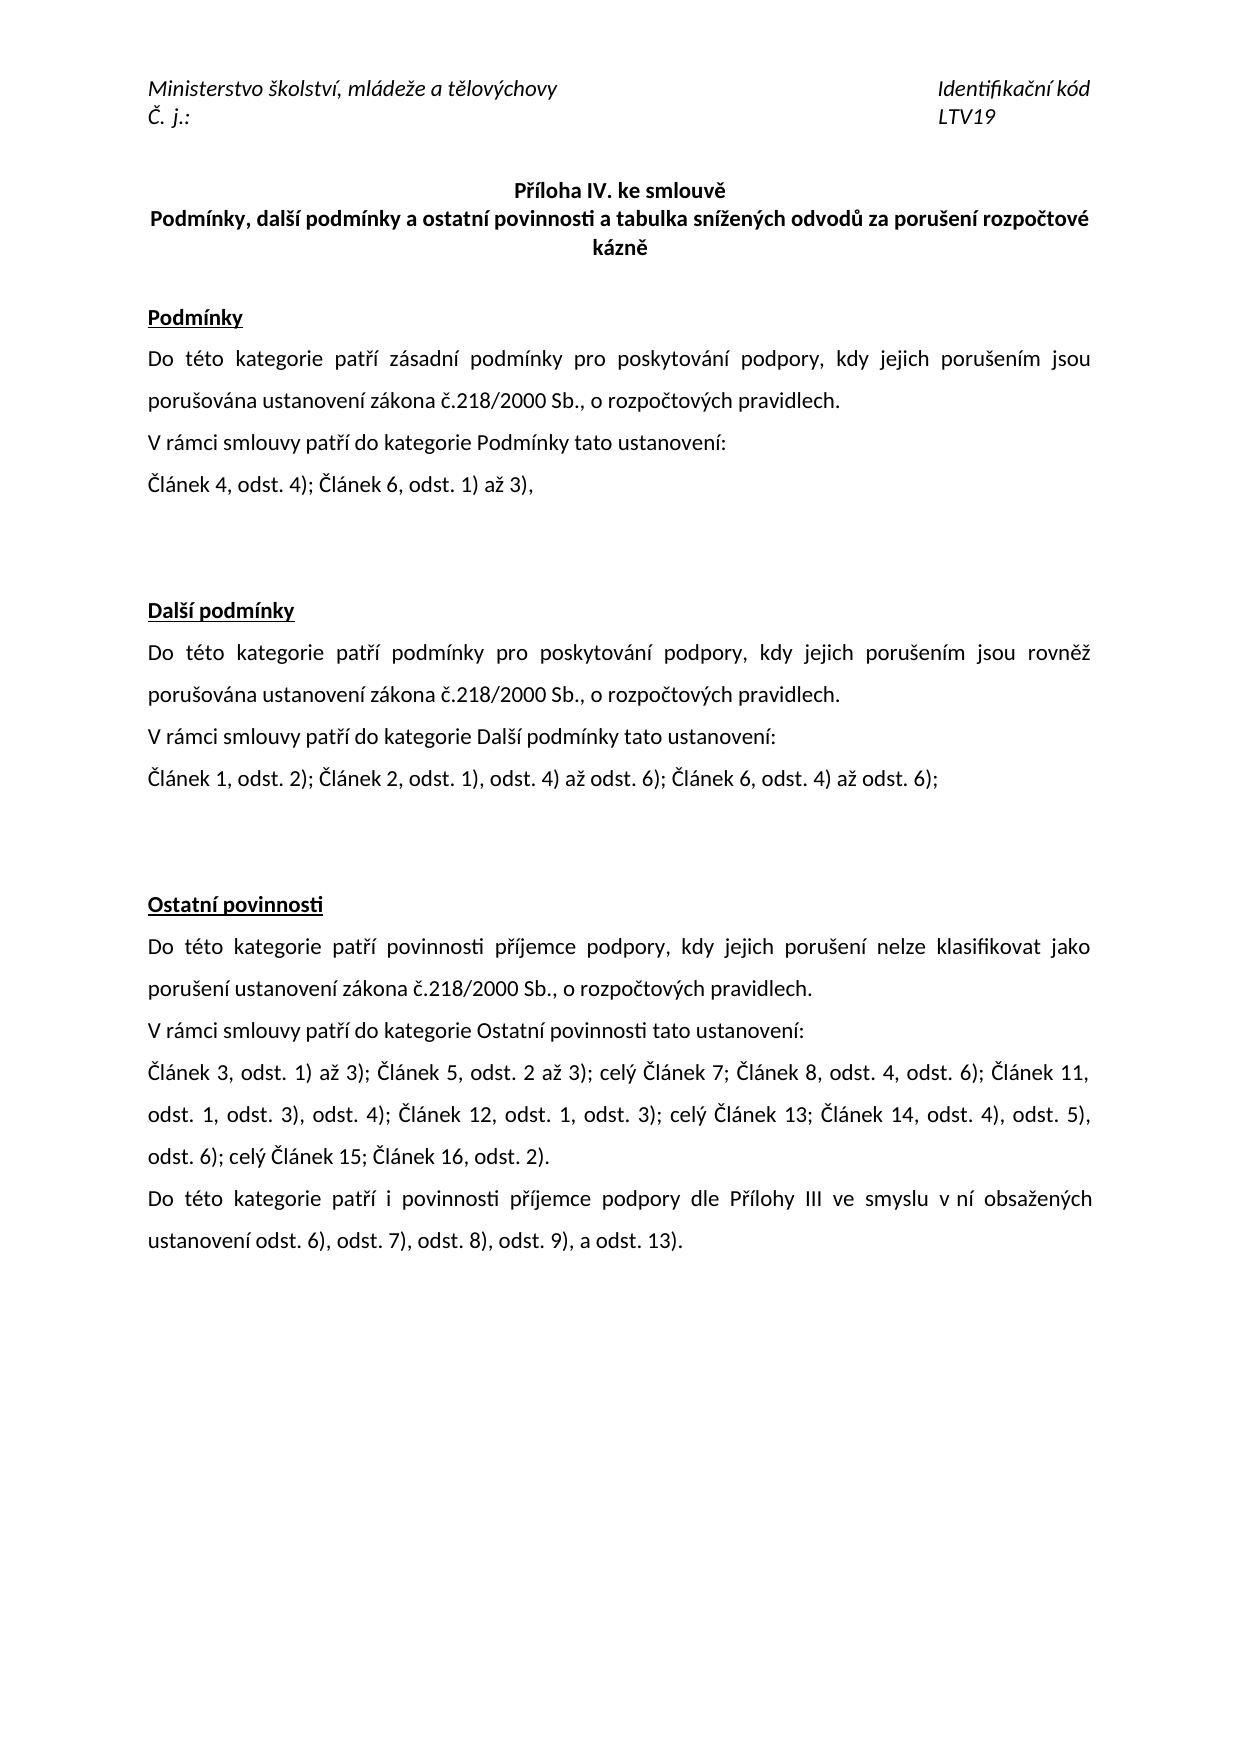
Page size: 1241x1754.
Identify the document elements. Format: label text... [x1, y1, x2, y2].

text Do této kategorie patří zásadní podmínky pro poskytování podpory, kdy jejich porušením jsou porušována ustanovení zákona č.218/2000 Sb., o rozpočtových pravidlech. [148, 344, 1093, 414]
text Ostatní povinnosti [148, 890, 1093, 918]
text Další podmínky [148, 596, 1093, 624]
text Příloha IV. ke smlouvě [148, 177, 1093, 204]
text Článek 4, odst. 4); Článek 6, odst. 1) až 3), [148, 471, 1093, 498]
text Podmínky, další podmínky a ostatní povinnosti a tabulka snížených odvodů za porušení rozpočtové kázně [148, 204, 1093, 261]
text Do této kategorie patří i povinnosti příjemce podpory dle Přílohy III ve smyslu v ní obsažených ustanovení odst. 6), odst. 7), odst. 8), odst. 9), a odst. 13). [148, 1184, 1093, 1254]
text V rámci smlouvy patří do kategorie Podmínky tato ustanovení: [148, 428, 1093, 457]
text Článek 3, odst. 1) až 3); Článek 5, odst. 2 až 3); celý Článek 7; Článek 8, odst. 4, odst. 6); Článek 11, odst. 1, odst. 3), odst. 4); Článek 12, odst. 1, odst. 3); celý Článek 13; Článek 14, odst. 4), odst. 5), odst. 6); celý Článek 15; Článek 16, odst. 2). [148, 1058, 1093, 1170]
text Podmínky [148, 303, 1093, 331]
text Do této kategorie patří podmínky pro poskytování podpory, kdy jejich porušením jsou rovněž porušována ustanovení zákona č.218/2000 Sb., o rozpočtových pravidlech. [148, 638, 1093, 708]
text V rámci smlouvy patří do kategorie Ostatní povinnosti tato ustanovení: [148, 1016, 1093, 1044]
text Do této kategorie patří povinnosti příjemce podpory, kdy jejich porušení nelze klasifikovat jako porušení ustanovení zákona č.218/2000 Sb., o rozpočtových pravidlech. [148, 932, 1093, 1002]
text Článek 1, odst. 2); Článek 2, odst. 1), odst. 4) až odst. 6); Článek 6, odst. 4) až odst. 6); [148, 764, 1093, 792]
text V rámci smlouvy patří do kategorie Další podmínky tato ustanovení: [148, 722, 1093, 750]
